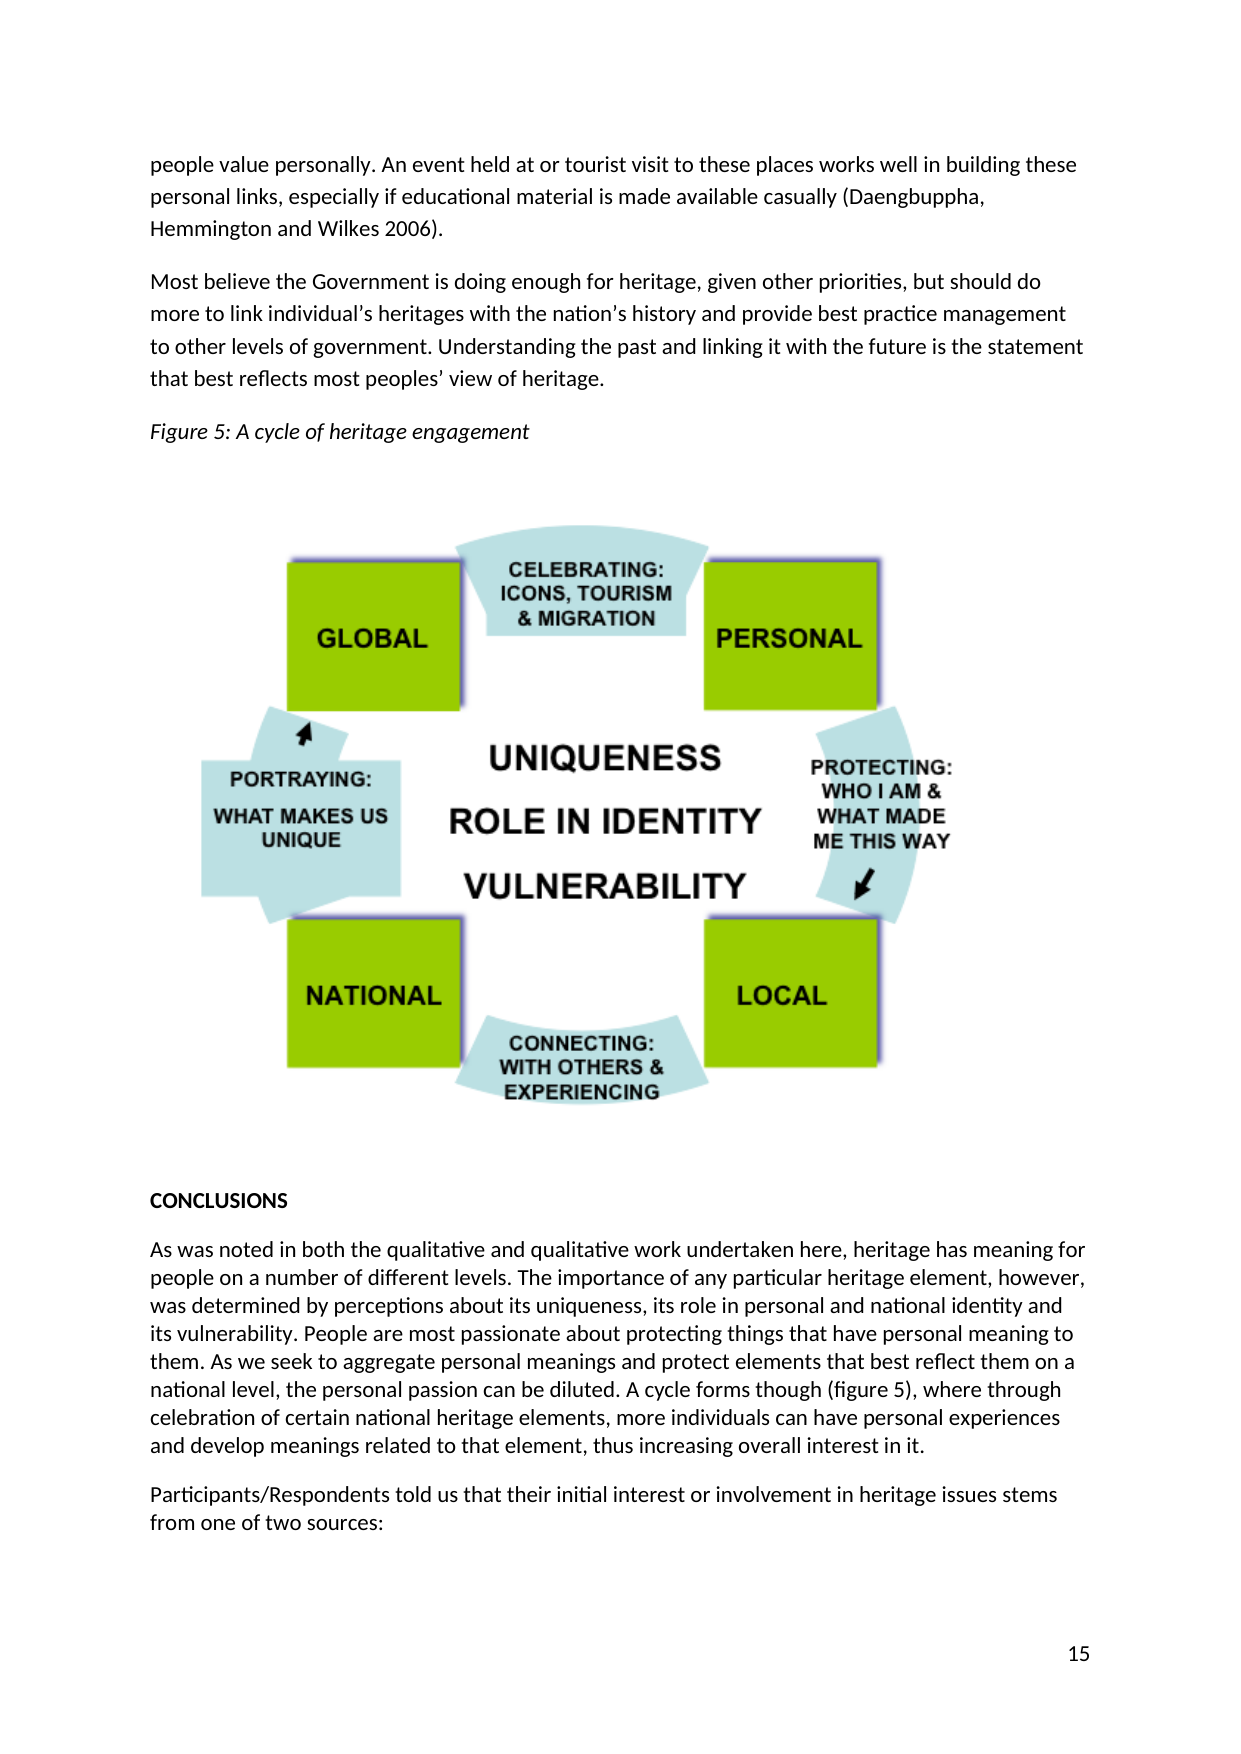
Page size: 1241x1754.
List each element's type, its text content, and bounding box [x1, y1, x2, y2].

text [150, 150, 1090, 242]
picture [150, 465, 1015, 1166]
text Participants/Respondents told us that their initial interest or involvement in heritage issues stems from one of two sources: [150, 1480, 1090, 1536]
text CONCLUSIONS [150, 1186, 1090, 1214]
text As was noted in both the qualitative and qualitative work undertaken here, heritage has meaning for people on a number of different levels. The importance of any particular heritage element, however, was determined by perceptions about its uniqueness, its role in personal and national identity and its vulnerability. People are most passionate about protecting things that have personal meaning to them. As we seek to aggregate personal meanings and protect elements that best reflect them on a national level, the personal passion can be diluted. A cycle forms though (figure 5), where through celebration of certain national heritage elements, more individuals can have personal experiences and develop meanings related to that element, thus increasing overall interest in it. [150, 1235, 1090, 1459]
text Most believe the Government is doing enough for heritage, given other priorities, but should do more to link individual’s heritages with the nation’s history and provide best practice management to other levels of government. Understanding the past and linking it with the future is the statement that best reflects most peoples’ view of heritage. [150, 267, 1090, 392]
text Figure 5: A cycle of heritage engagement [150, 417, 1090, 445]
